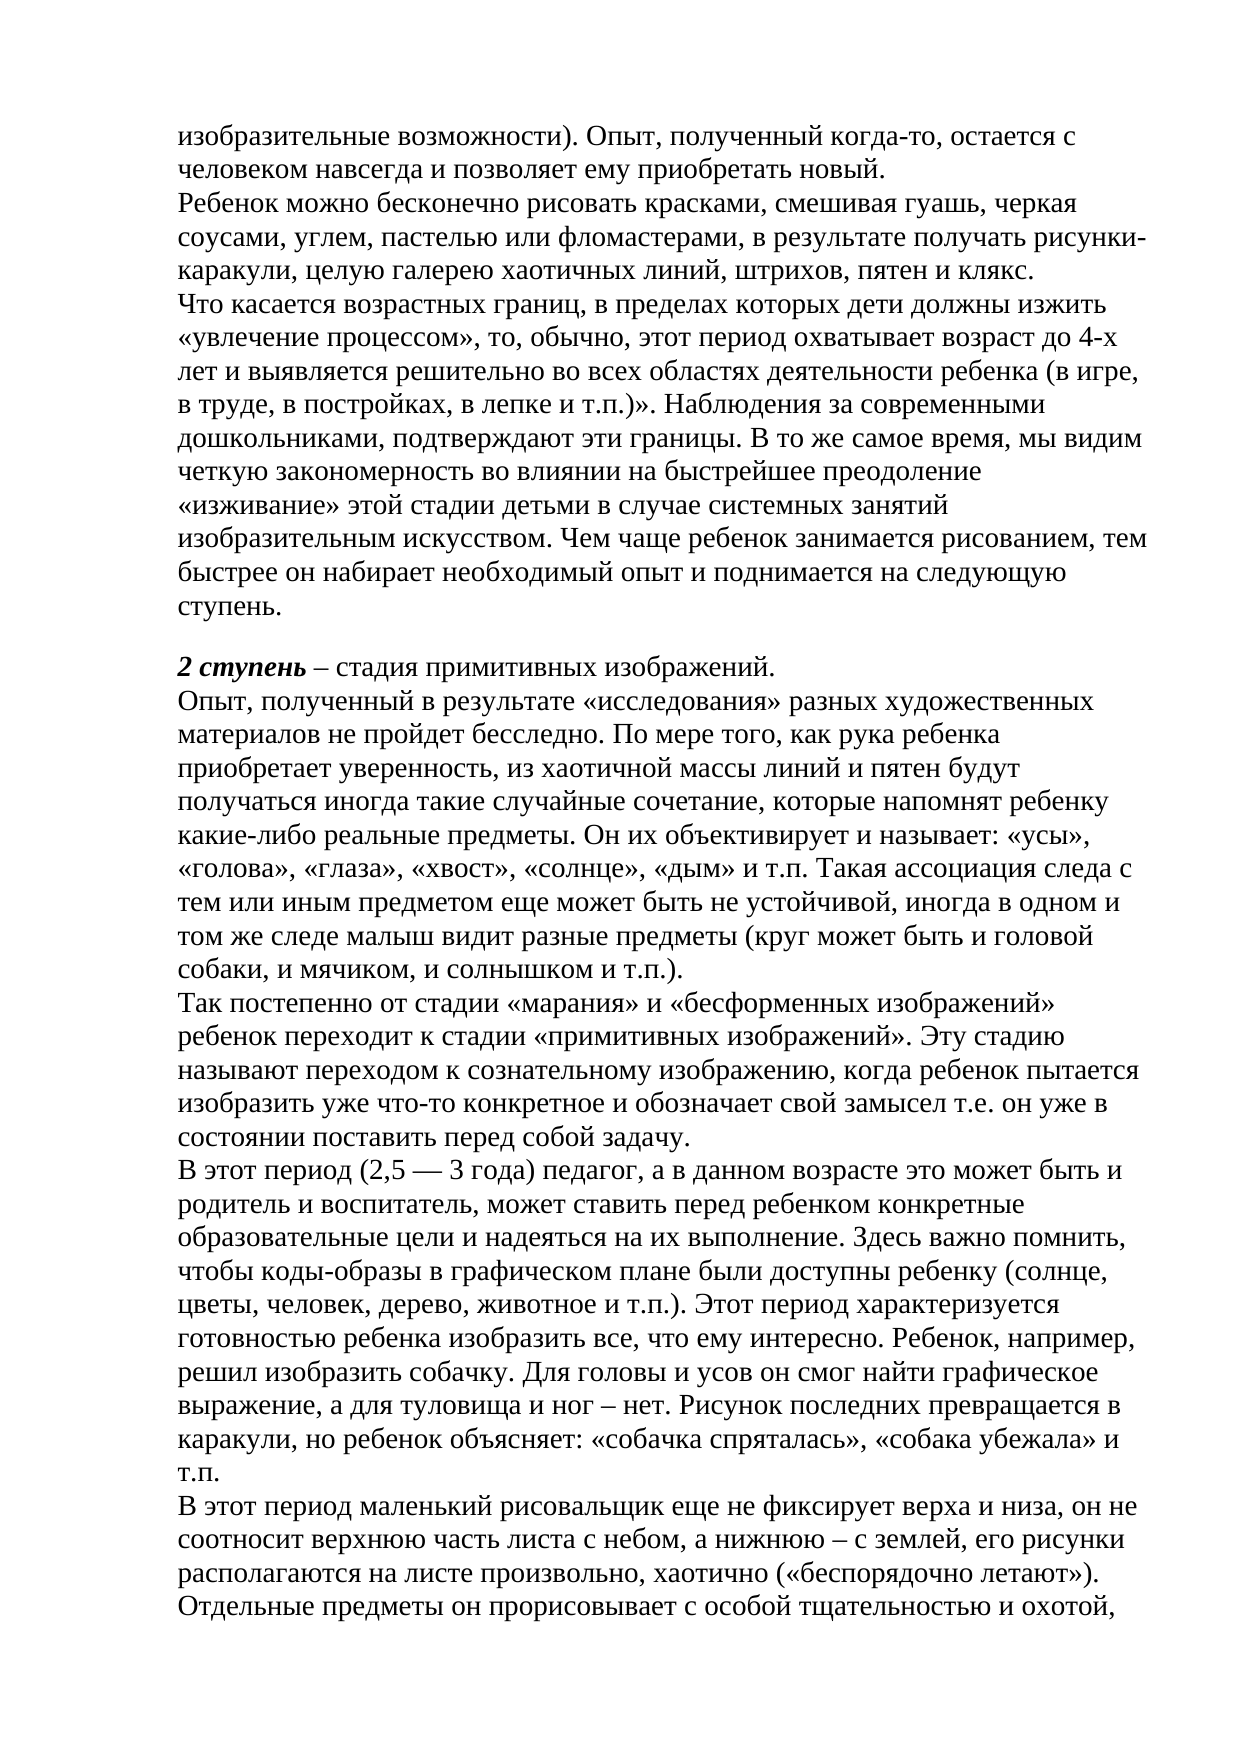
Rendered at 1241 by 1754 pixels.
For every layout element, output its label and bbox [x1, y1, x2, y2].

text [177, 118, 1152, 621]
text [177, 649, 1152, 1622]
